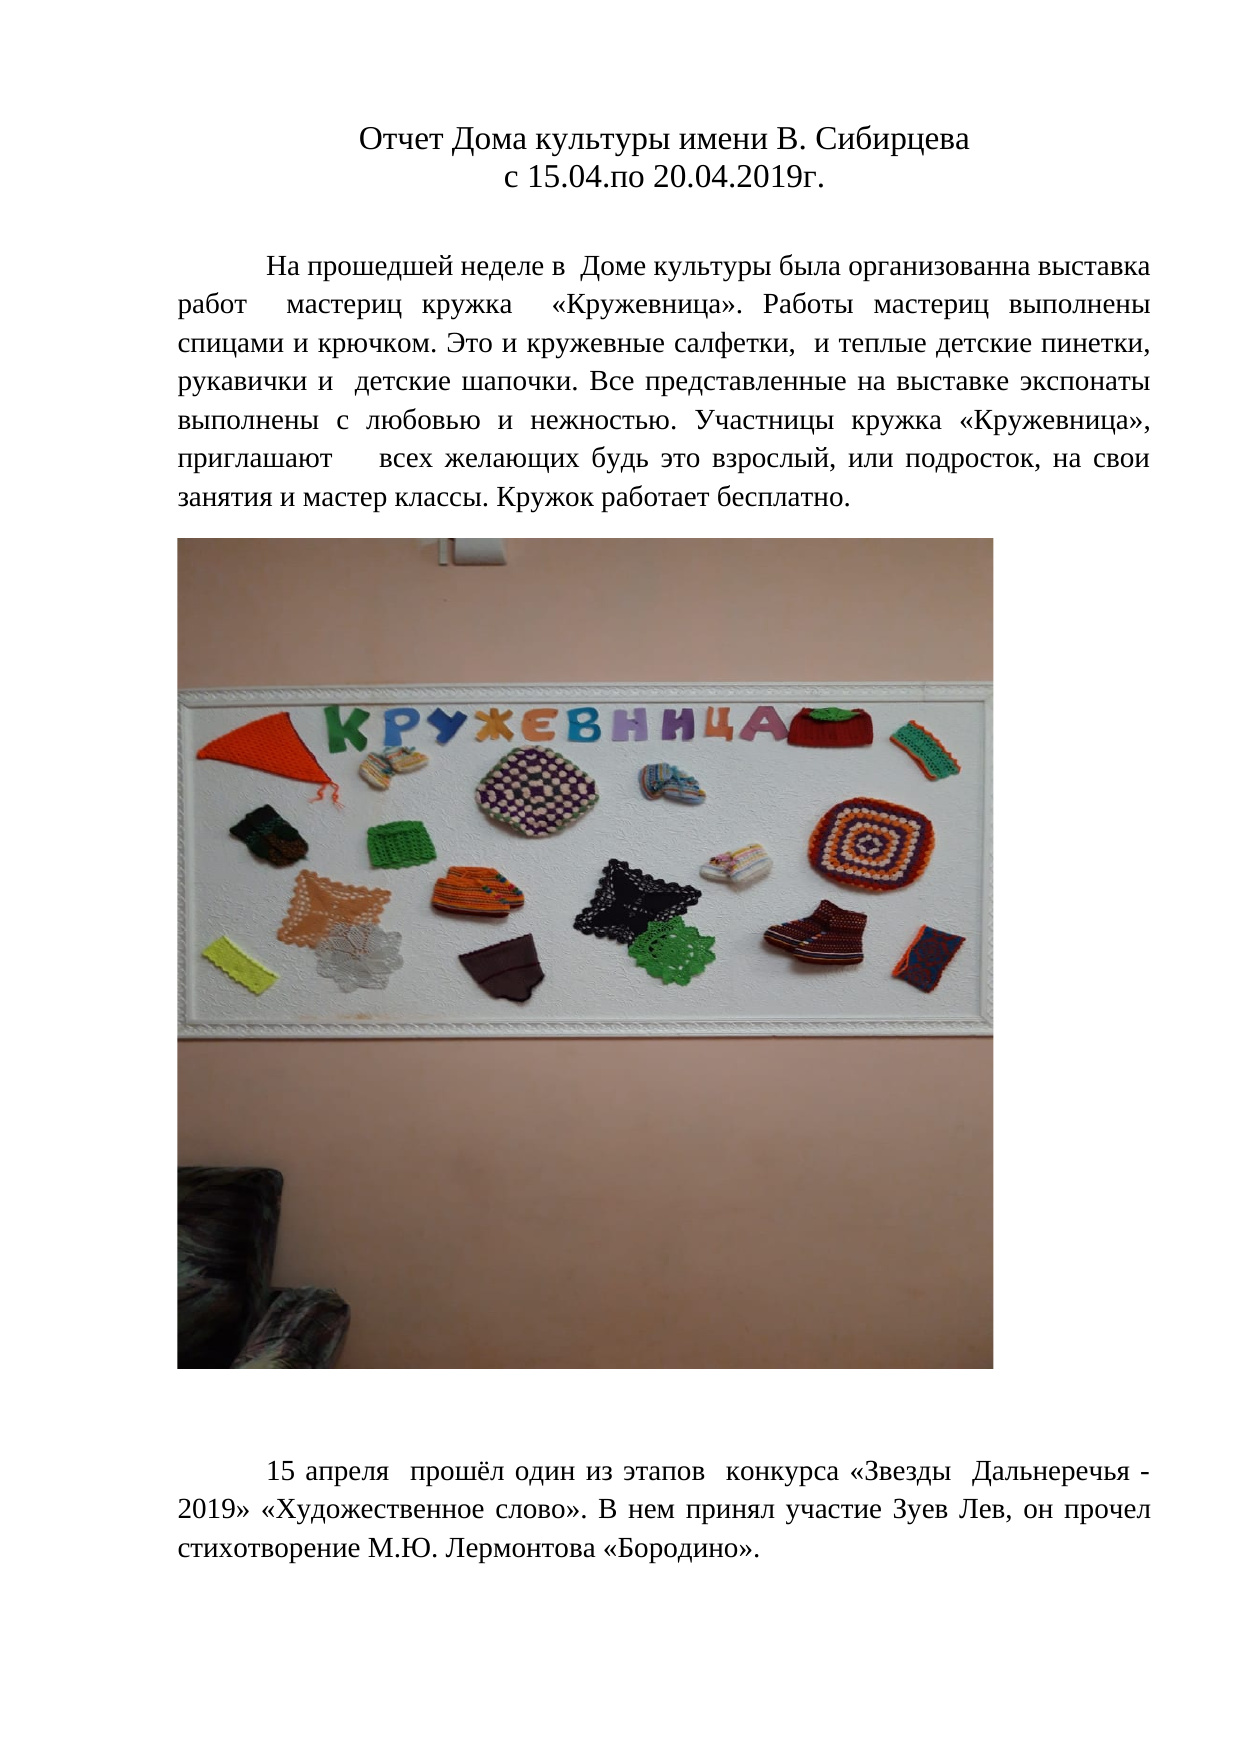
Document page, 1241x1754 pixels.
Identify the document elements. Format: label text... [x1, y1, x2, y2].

text с 15.04.по 20.04.2019г. [177, 156, 1152, 195]
text На прошедшей неделе в Доме культуры была организованна выставка работ мастериц кружка «Кружевница». Работы мастериц выполнены спицами и крючком. Это и кружевные салфетки, и теплые детские пинетки, рукавички и детские шапочки. Все представленные на выставке экспонаты выполнены с любовью и нежностью. Участницы кружка «Кружевница», приглашают всех желающих будь это взрослый, или подросток, на свои занятия и мастер классы. Кружок работает бесплатно. [177, 248, 1152, 513]
picture [177, 538, 994, 1369]
text 15 апреля прошёл один из этапов конкурса «Звезды Дальнеречья -2019» «Художественное слово». В нем принял участие Зуев Лев, он прочел стихотворение М.Ю. Лермонтова «Бородино». [177, 1453, 1152, 1564]
text Отчет Дома культуры имени В. Сибирцева [177, 118, 1152, 156]
